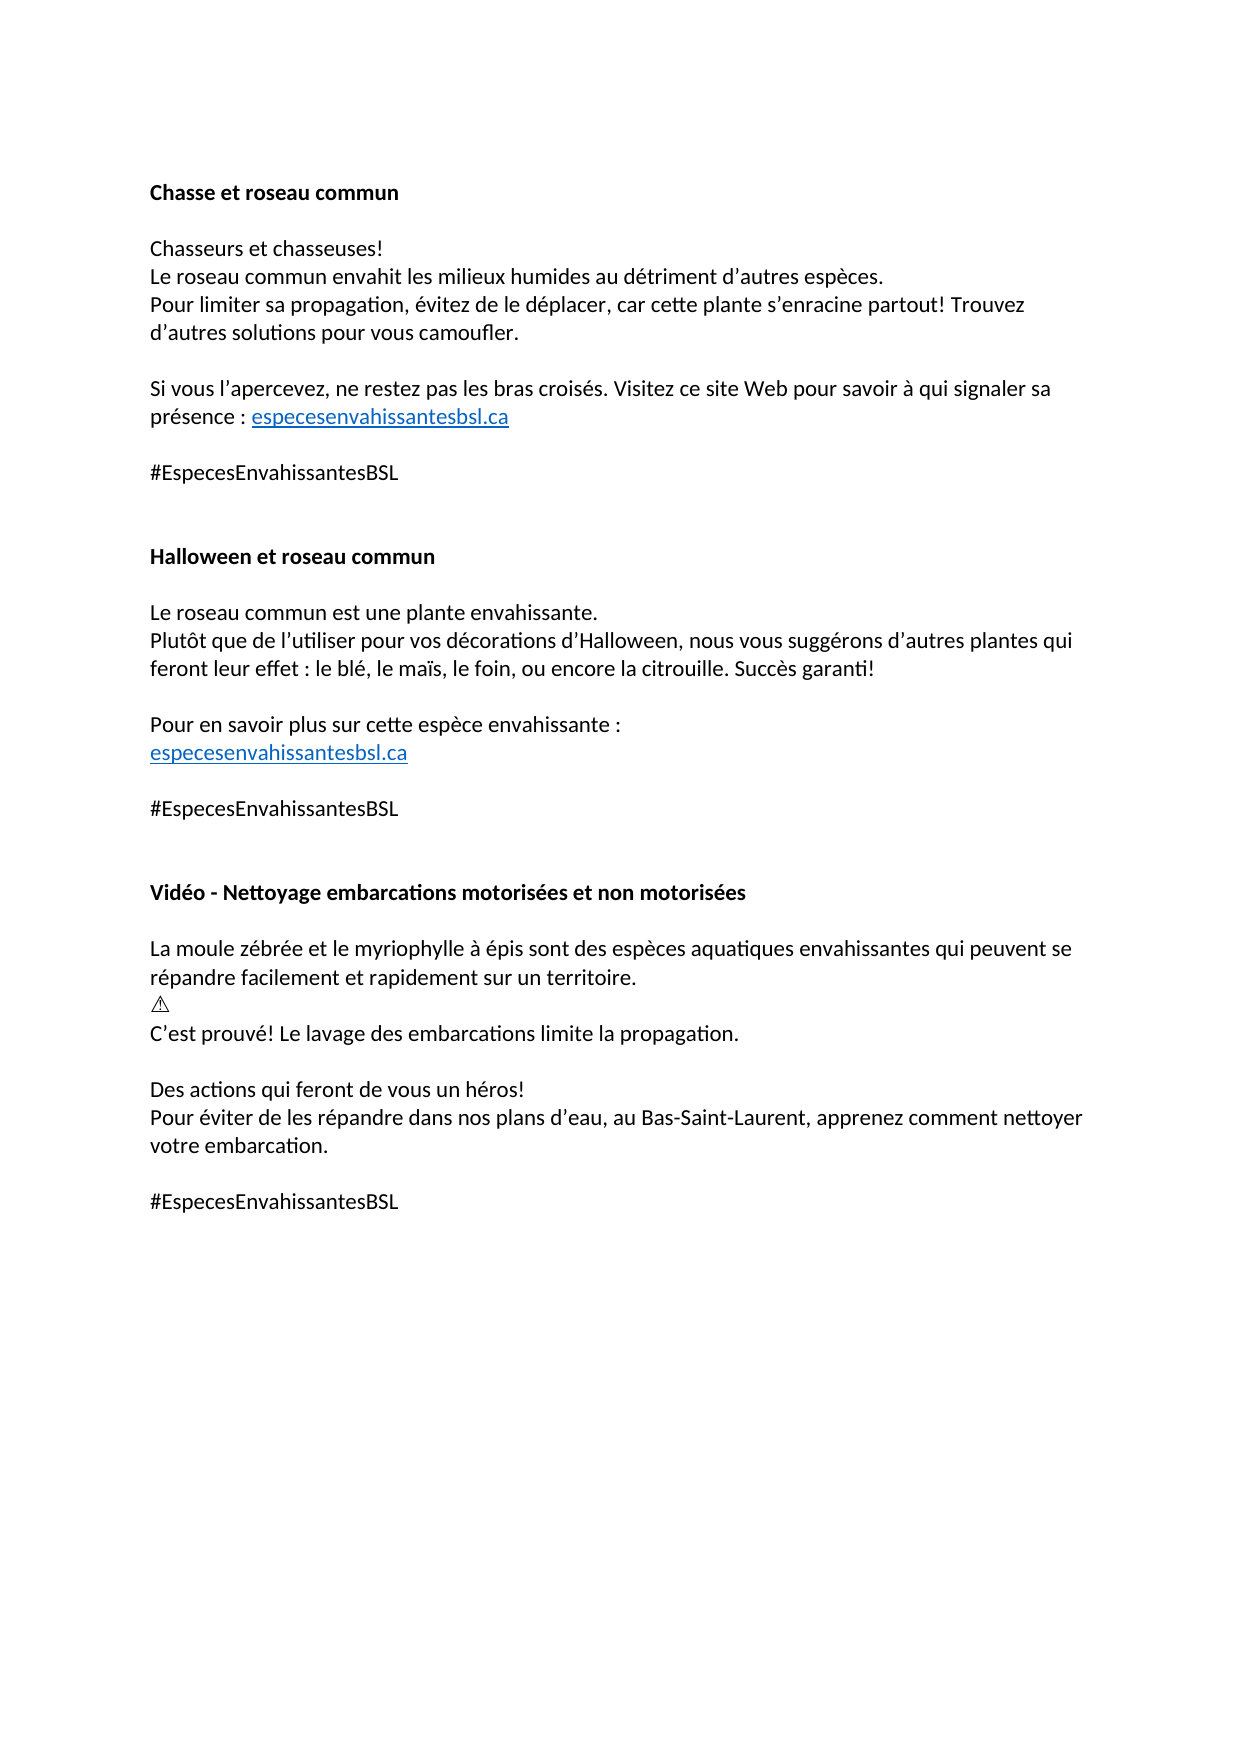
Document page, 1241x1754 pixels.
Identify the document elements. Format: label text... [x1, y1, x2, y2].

text Des actions qui feront de vous un héros! [150, 1075, 1090, 1103]
text Pour éviter de les répandre dans nos plans d’eau, au Bas-Saint-Laurent, apprenez comment nettoyer votre embarcation. [150, 1103, 1090, 1159]
text #EspecesEnvahissantesBSL [150, 1187, 1090, 1215]
text Le roseau commun est une plante envahissante. [150, 598, 1090, 626]
text Chasseurs et chasseuses! [150, 234, 1090, 262]
text Pour en savoir plus sur cette espèce envahissante : [150, 710, 1090, 738]
text Chasse et roseau commun [150, 178, 1090, 206]
text Le roseau commun envahit les milieux humides au détriment d’autres espèces. [150, 262, 1090, 290]
text #EspecesEnvahissantesBSL [150, 458, 1090, 486]
text Pour limiter sa propagation, évitez de le déplacer, car cette plante s’enracine partout! Trouvez d’autres solutions pour vous camoufler. [150, 290, 1090, 346]
text Halloween et roseau commun [150, 542, 1090, 570]
text Plutôt que de l’utiliser pour vos décorations d’Halloween, nous vous suggérons d’autres plantes qui feront leur effet : le blé, le maïs, le foin, ou encore la citrouille. Succès garanti! [150, 626, 1090, 682]
text ⚠️ [150, 991, 1090, 1019]
text especesenvahissantesbsl.ca [150, 738, 1090, 766]
text La moule zébrée et le myriophylle à épis sont des espèces aquatiques envahissantes qui peuvent se répandre facilement et rapidement sur un territoire. [150, 934, 1090, 991]
text C’est prouvé! Le lavage des embarcations limite la propagation. [150, 1019, 1090, 1047]
text #EspecesEnvahissantesBSL [150, 794, 1090, 822]
text Vidéo - Nettoyage embarcations motorisées et non motorisées [150, 878, 1090, 907]
text Si vous l’apercevez, ne restez pas les bras croisés. Visitez ce site Web pour savoir à qui signaler sa présence : especesenvahissantesbsl.ca [150, 374, 1090, 430]
